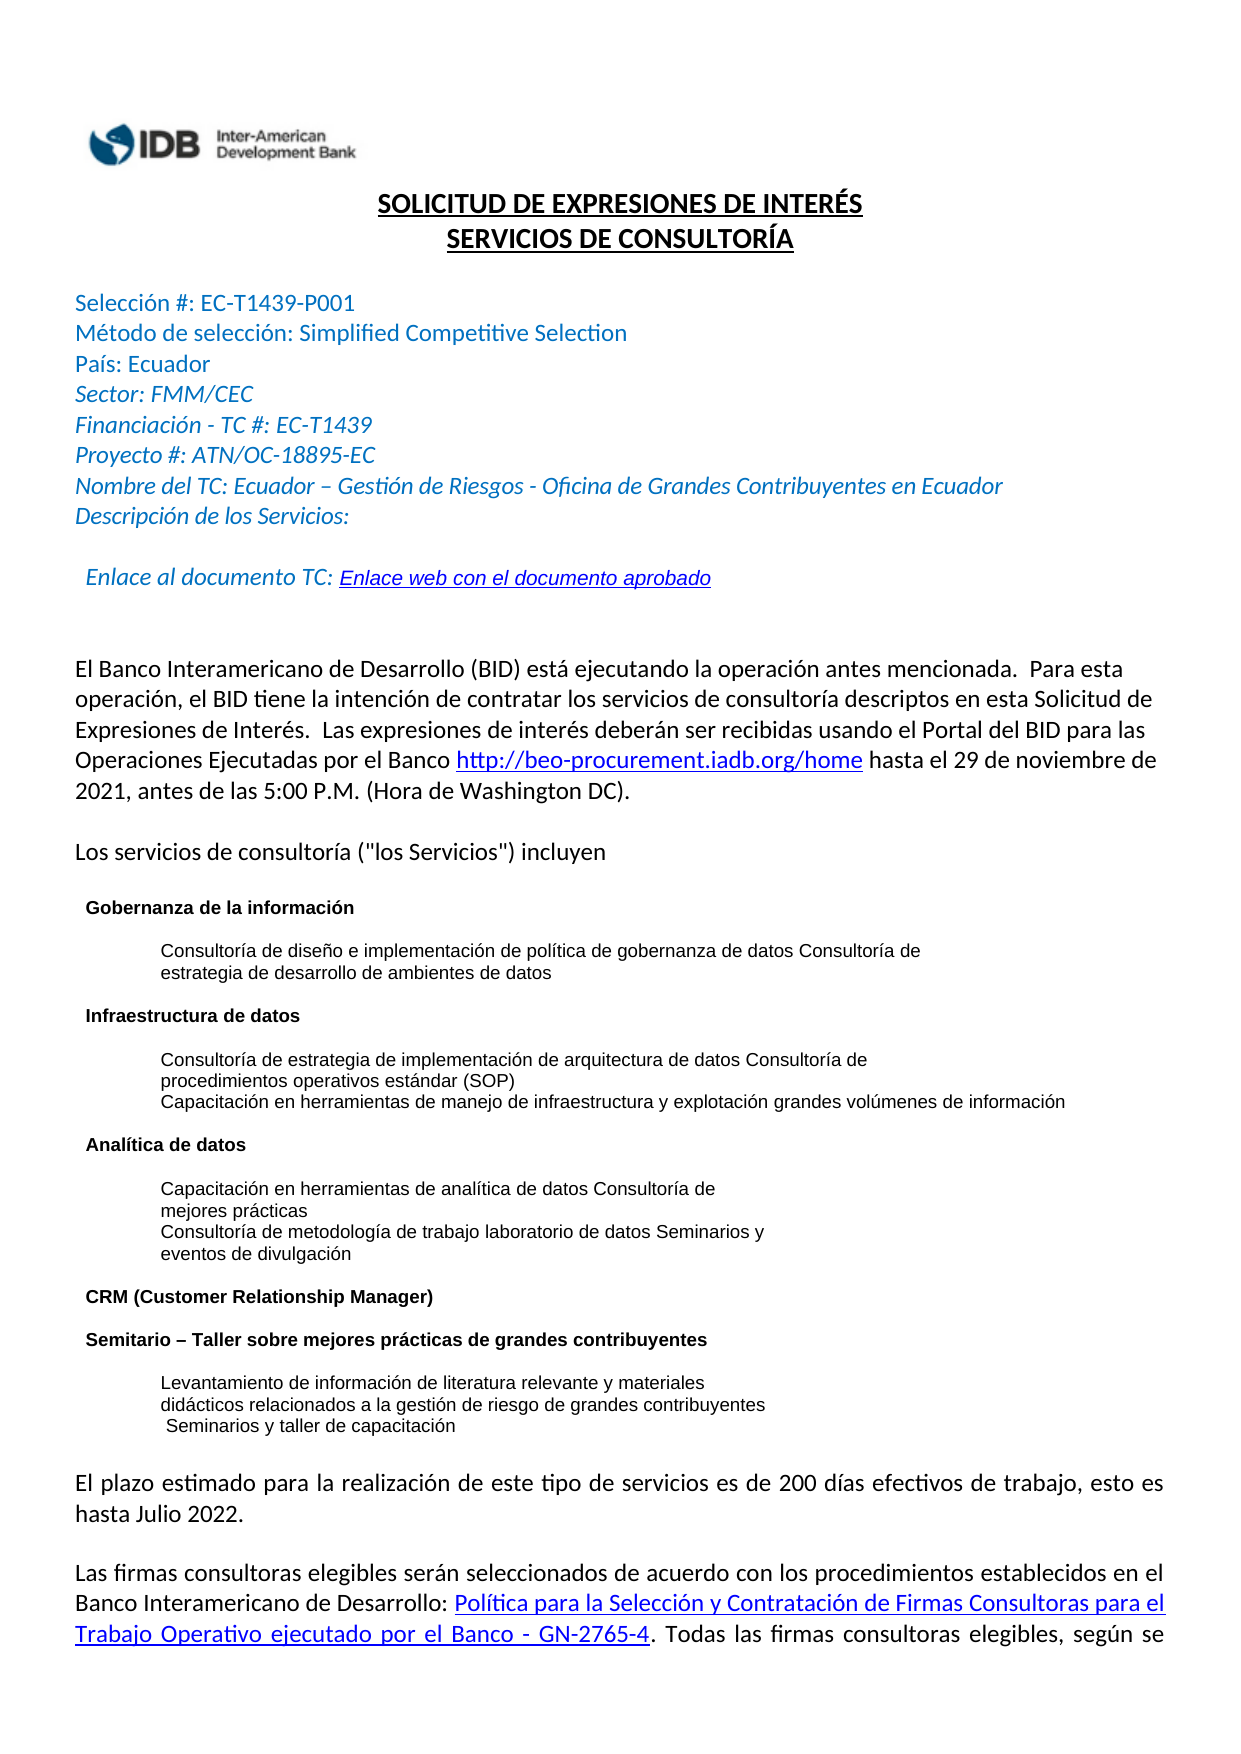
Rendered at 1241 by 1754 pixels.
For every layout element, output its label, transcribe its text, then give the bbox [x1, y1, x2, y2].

text Consultoría de estrategia de implementación de arquitectura de datos Consultoría de procedimientos operativos estándar (SOP) [160, 1048, 923, 1092]
text Seminarios y taller de capacitación [160, 1415, 772, 1437]
text Infraestructura de datos [85, 1005, 1165, 1026]
text Consultoría de metodología de trabajo laboratorio de datos Seminarios y eventos de divulgación [160, 1221, 772, 1264]
text Capacitación en herramientas de analítica de datos Consultoría de mejores prácticas [160, 1178, 772, 1221]
text Financiación - TC #: EC-T1439 [75, 409, 1165, 439]
text El Banco Interamericano de Desarrollo (BID) está ejecutando la operación antes mencionada. Para esta operación, el BID tiene la intención de contratar los servicios de consultoría descriptos en esta Solicitud de Expresiones de Interés. Las expresiones de interés deberán ser recibidas usando el Portal del BID para las Operaciones Ejecutadas por el Banco http://beo-procurement.iadb.org/home hasta el 29 de noviembre de 2021, antes de las 5:00 P.M. (Hora de Washington DC). [75, 653, 1165, 806]
text Nombre del TC: Ecuador – Gestión de Riesgos - Oficina de Grandes Contribuyentes en Ecuador [75, 470, 1165, 500]
text País: Ecuador [75, 348, 1165, 378]
subtitle SERVICIOS DE CONSULTORÍA [75, 221, 1165, 256]
text CRM (Customer Relationship Manager) [85, 1286, 1165, 1307]
text Proyecto #: ATN/OC-18895-EC [75, 439, 1165, 470]
text El plazo estimado para la realización de este tipo de servicios es de 200 días efectivos de trabajo, esto es hasta Julio 2022. [75, 1467, 1165, 1528]
text Los servicios de consultoría ("los Servicios") incluyen [75, 836, 1165, 867]
subtitle SOLICITUD DE EXPRESIONES DE INTERÉS [75, 185, 1165, 221]
picture [75, 103, 396, 185]
text Consultoría de diseño e implementación de política de gobernanza de datos Consultoría de estrategia de desarrollo de ambientes de datos [160, 940, 923, 983]
text Enlace al documento TC: Enlace web con el documento aprobado [85, 561, 1165, 592]
text Sector: FMM/CEC [75, 378, 1165, 409]
text Gobernanza de la información [85, 897, 1165, 919]
text Levantamiento de información de literatura relevante y materiales didácticos relacionados a la gestión de riesgo de grandes contribuyentes [160, 1372, 772, 1415]
text Descripción de los Servicios: [75, 500, 1165, 531]
text Selección #: EC-T1439-P001 [75, 287, 1165, 317]
text Analítica de datos [85, 1134, 1165, 1156]
text Capacitación en herramientas de manejo de infraestructura y explotación grandes volúmenes de información [160, 1092, 1165, 1113]
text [75, 1557, 1165, 1649]
text Método de selección: Simplified Competitive Selection [75, 317, 1165, 348]
text Semitario – Taller sobre mejores prácticas de grandes contribuyentes [85, 1329, 1165, 1351]
